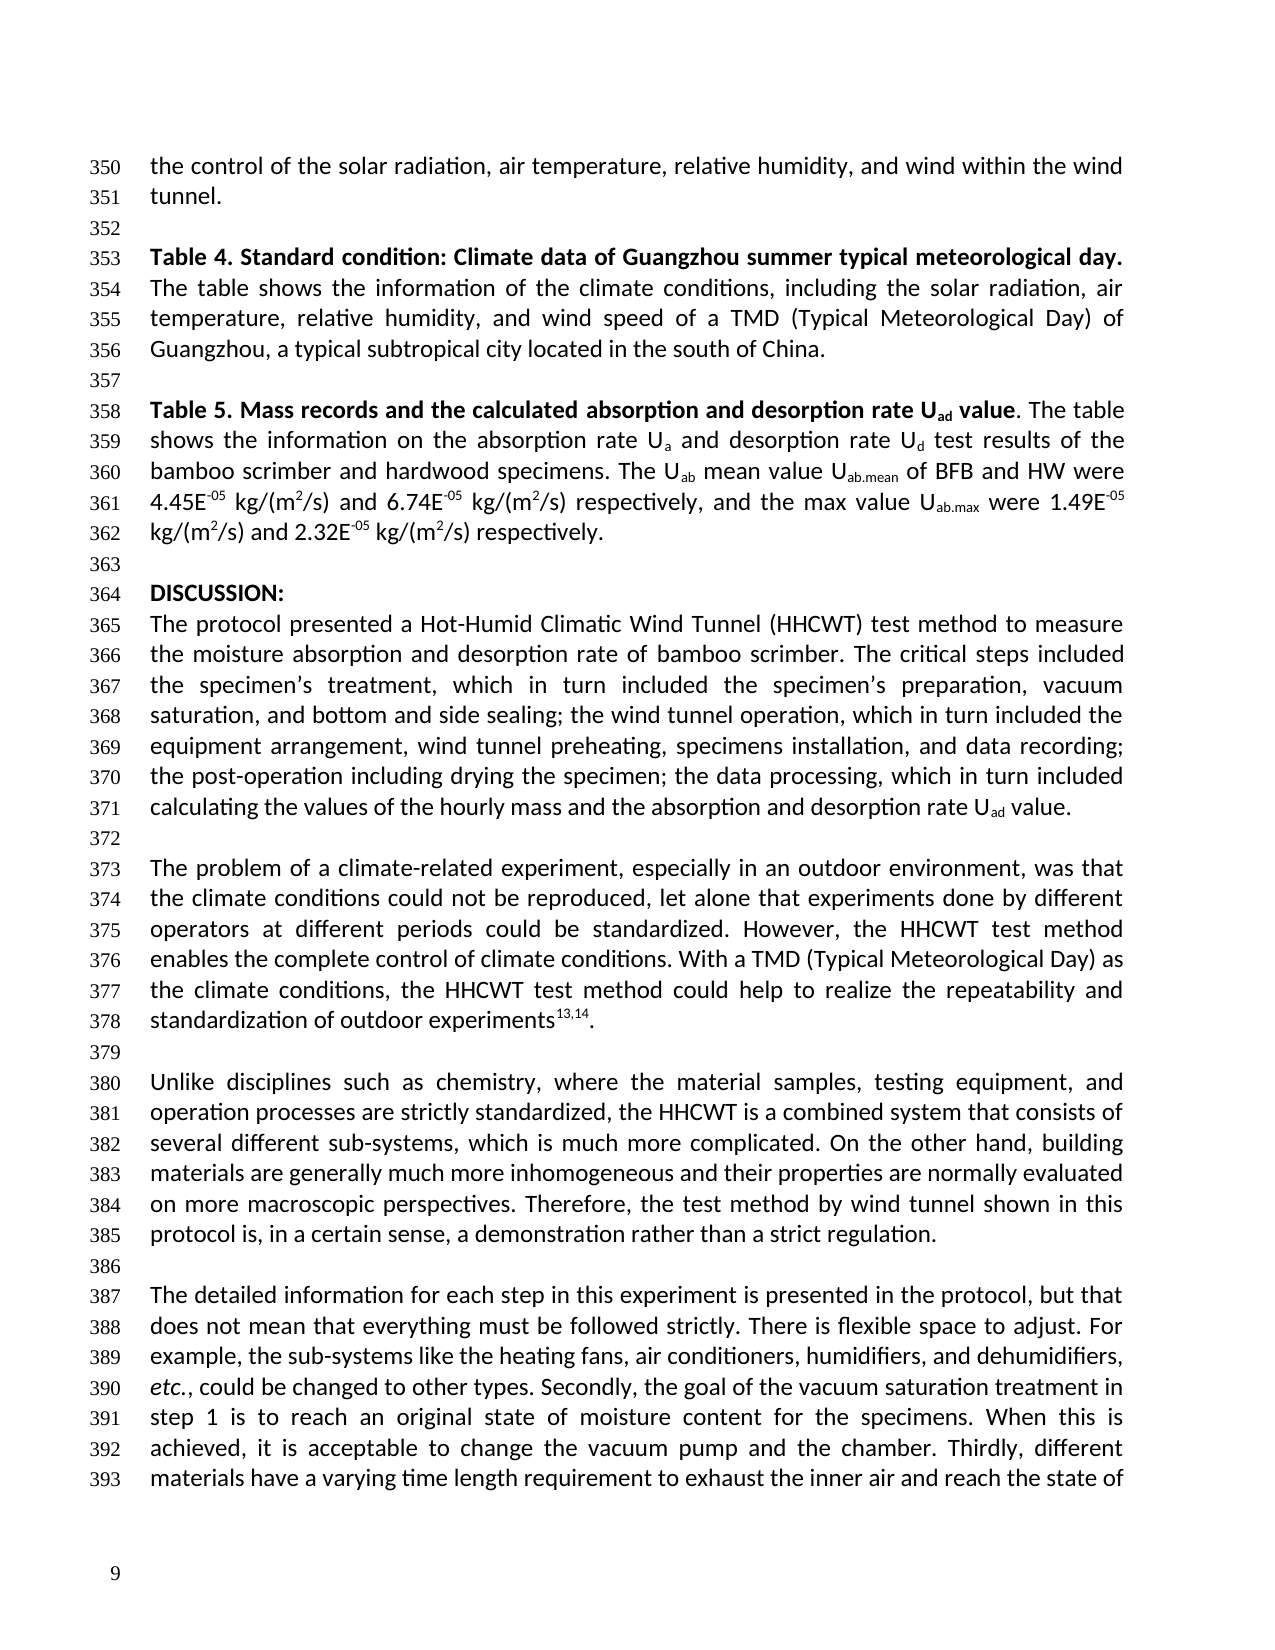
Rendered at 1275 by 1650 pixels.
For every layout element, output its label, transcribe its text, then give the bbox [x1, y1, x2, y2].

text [150, 150, 1125, 211]
text The problem of a climate-related experiment, especially in an outdoor environment, was that the climate conditions could not be reproduced, let alone that experiments done by different operators at different periods could be standardized. However, the HHCWT test method enables the complete control of climate conditions. With a TMD (Typical Meteorological Day) as the climate conditions, the HHCWT test method could help to realize the repeatability and standardization of outdoor experiments13,14. [150, 852, 1125, 1035]
text Unlike disciplines such as chemistry, where the material samples, testing equipment, and operation processes are strictly standardized, the HHCWT is a combined system that consists of several different sub-systems, which is much more complicated. On the other hand, building materials are generally much more inhomogeneous and their properties are normally evaluated on more macroscopic perspectives. Therefore, the test method by wind tunnel shown in this protocol is, in a certain sense, a demonstration rather than a strict regulation. [150, 1066, 1125, 1249]
text The protocol presented a Hot-Humid Climatic Wind Tunnel (HHCWT) test method to measure the moisture absorption and desorption rate of bamboo scrimber. The critical steps included the specimen’s treatment, which in turn included the specimen’s preparation, vacuum saturation, and bottom and side sealing; the wind tunnel operation, which in turn included the equipment arrangement, wind tunnel preheating, specimens installation, and data recording; the post-operation including drying the specimen; the data processing, which in turn included calculating the values of the hourly mass and the absorption and desorption rate Uad value. [150, 608, 1125, 821]
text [150, 1279, 1125, 1493]
text Table 4. Standard condition: Climate data of Guangzhou summer typical meteorological day. The table shows the information of the climate conditions, including the solar radiation, air temperature, relative humidity, and wind speed of a TMD (Typical Meteorological Day) of Guangzhou, a typical subtropical city located in the south of China. [150, 242, 1125, 364]
text DISCUSSION: [150, 577, 1125, 608]
text Table 5. Mass records and the calculated absorption and desorption rate Uad value. The table shows the information on the absorption rate Ua and desorption rate Ud test results of the bamboo scrimber and hardwood specimens. The Uab mean value Uab.mean of BFB and HW were 4.45E-05 kg/(m2/s) and 6.74E-05 kg/(m2/s) respectively, and the max value Uab.max were 1.49E-05 kg/(m2/s) and 2.32E-05 kg/(m2/s) respectively. [150, 394, 1125, 547]
